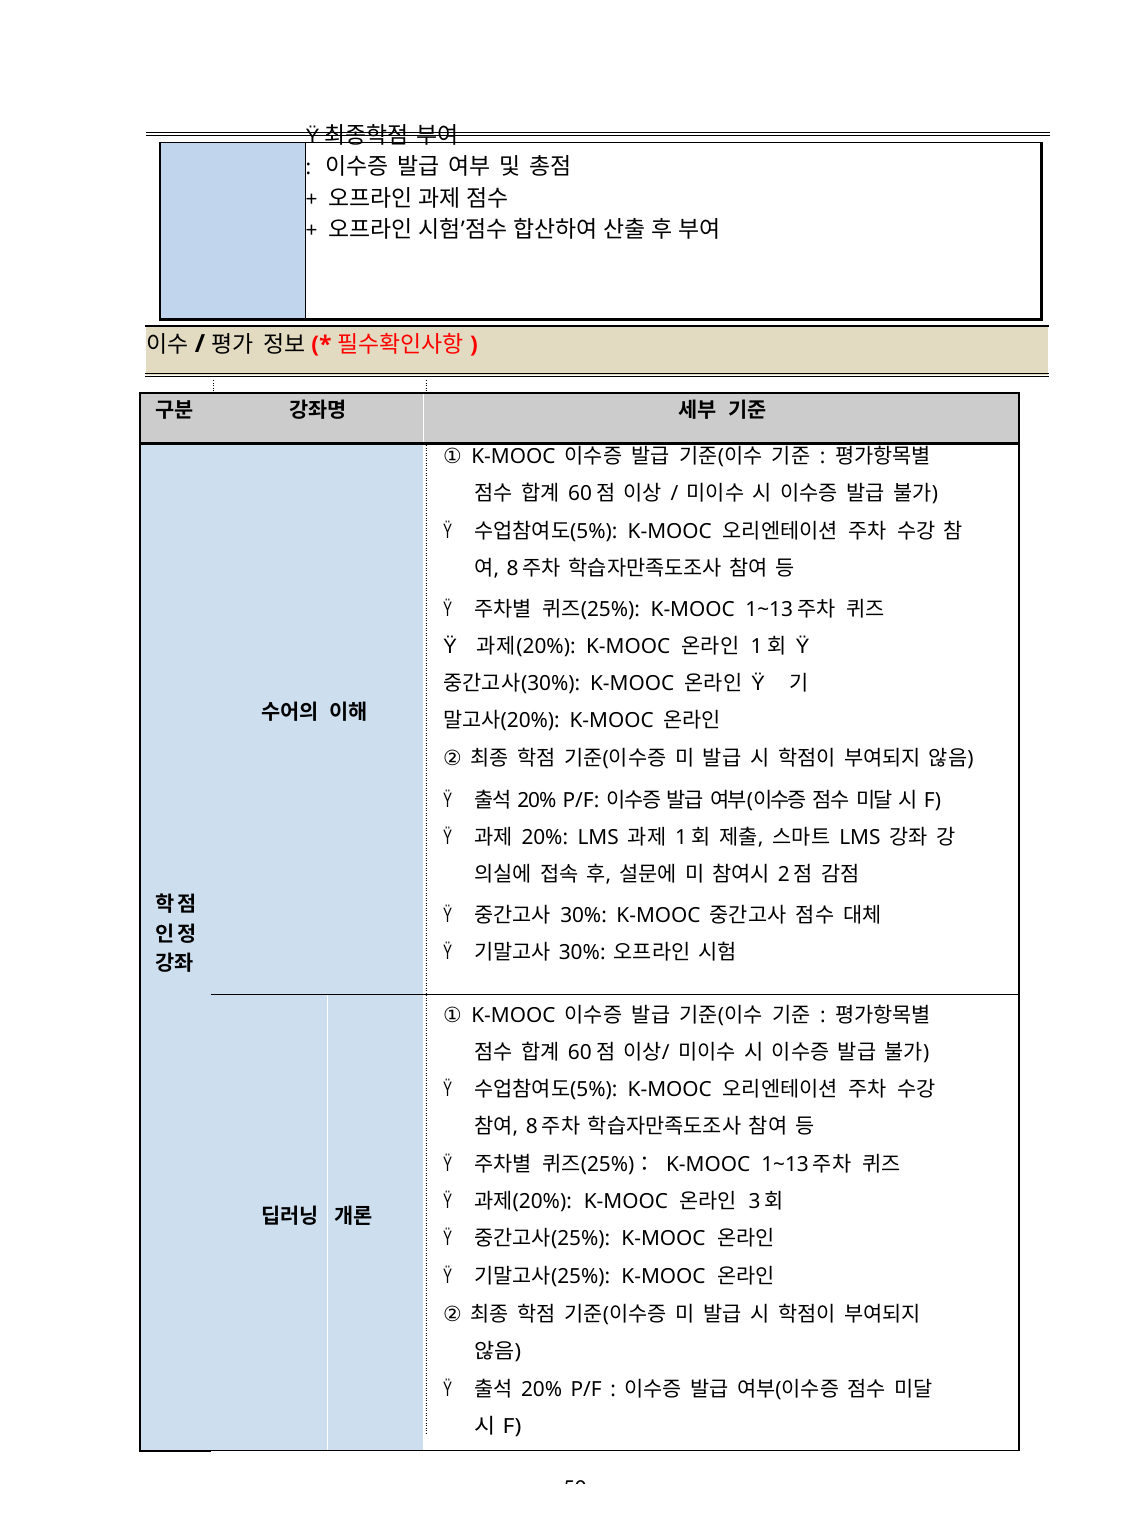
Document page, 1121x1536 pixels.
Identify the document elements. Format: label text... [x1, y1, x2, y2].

table_cell 점수 합계 60점 이상/ 미이수 시 이수증 발급 불가) [424, 1034, 1018, 1072]
table_cell 딥러닝 [211, 995, 327, 1450]
table_header 구분 [141, 394, 211, 442]
table_cell Ÿ 출석 20% P/F : 이수증 발급 여부(이수증 점수 미달 [424, 1372, 1018, 1410]
table_cell 시 F) [424, 1410, 1018, 1450]
table_cell 수어의 이해 [211, 445, 423, 994]
table_cell Ÿ 주차별 퀴즈(25%)： K-MOOC 1~13주차 퀴즈 [424, 1147, 1018, 1185]
table_cell Ÿ 과제(20%): K-MOOC 온라인 3회 Ÿ 중간고사(25%): K-MOOC 온라인 [424, 1185, 1018, 1260]
table_cell ① K-MOOC 이수증 발급 기준(이수 기준 : 평가항목별 점수 합계 60점 이상 / 미이수 시 이수증 발급 불가) Ÿ 수업참여도(5%): K-MOOC 오리엔테이션 주차 수강 참여, 8주차 학습자만족도조사 참여 등 Ÿ 주차별 퀴즈(25%): K-MOOC 1~13주차 퀴즈 Ÿ 과제(20%): K-MOOC 온라인 1회 Ÿ 중간고사(30%): K-MOOC 온라인 Ÿ 기말고사(20%): K-MOOC 온라인 ② 최종 학점 기준(이수증 미 발급 시 학점이 부여되지 않음) Ÿ 출석 20% P/F: 이수증 발급 여부(이수증 점수 미달 시 F) Ÿ 과제 20%: LMS 과제 1회 제출, 스마트 LMS 강좌 강의실에 접속 후, 설문에 미 참여시 2점 감점 Ÿ 중간고사 30%: K-MOOC 중간고사 점수 대체 Ÿ 기말고사 30%: 오프라인 시험 [424, 445, 1018, 994]
table_cell ① K-MOOC 이수증 발급 기준(이수 기준 : 평가항목별 [424, 995, 1018, 1034]
table_cell 학점 인정 강좌 [141, 445, 211, 1450]
table_cell Ÿ 수업참여도(5%): K-MOOC 오리엔테이션 주차 수강 [424, 1072, 1018, 1110]
table_cell 참여, 8주차 학습자만족도조사 참여 등 [424, 1110, 1018, 1147]
table_header 강좌명 [211, 394, 423, 442]
table_header 세부 기준 [424, 394, 1018, 442]
table_cell 않음) [424, 1334, 1018, 1372]
table_cell Ÿ 기말고사(25%): K-MOOC 온라인 [424, 1260, 1018, 1297]
table_cell ② 최종 학점 기준(이수증 미 발급 시 학점이 부여되지 [424, 1298, 1018, 1334]
table_cell 개론 [328, 995, 423, 1450]
